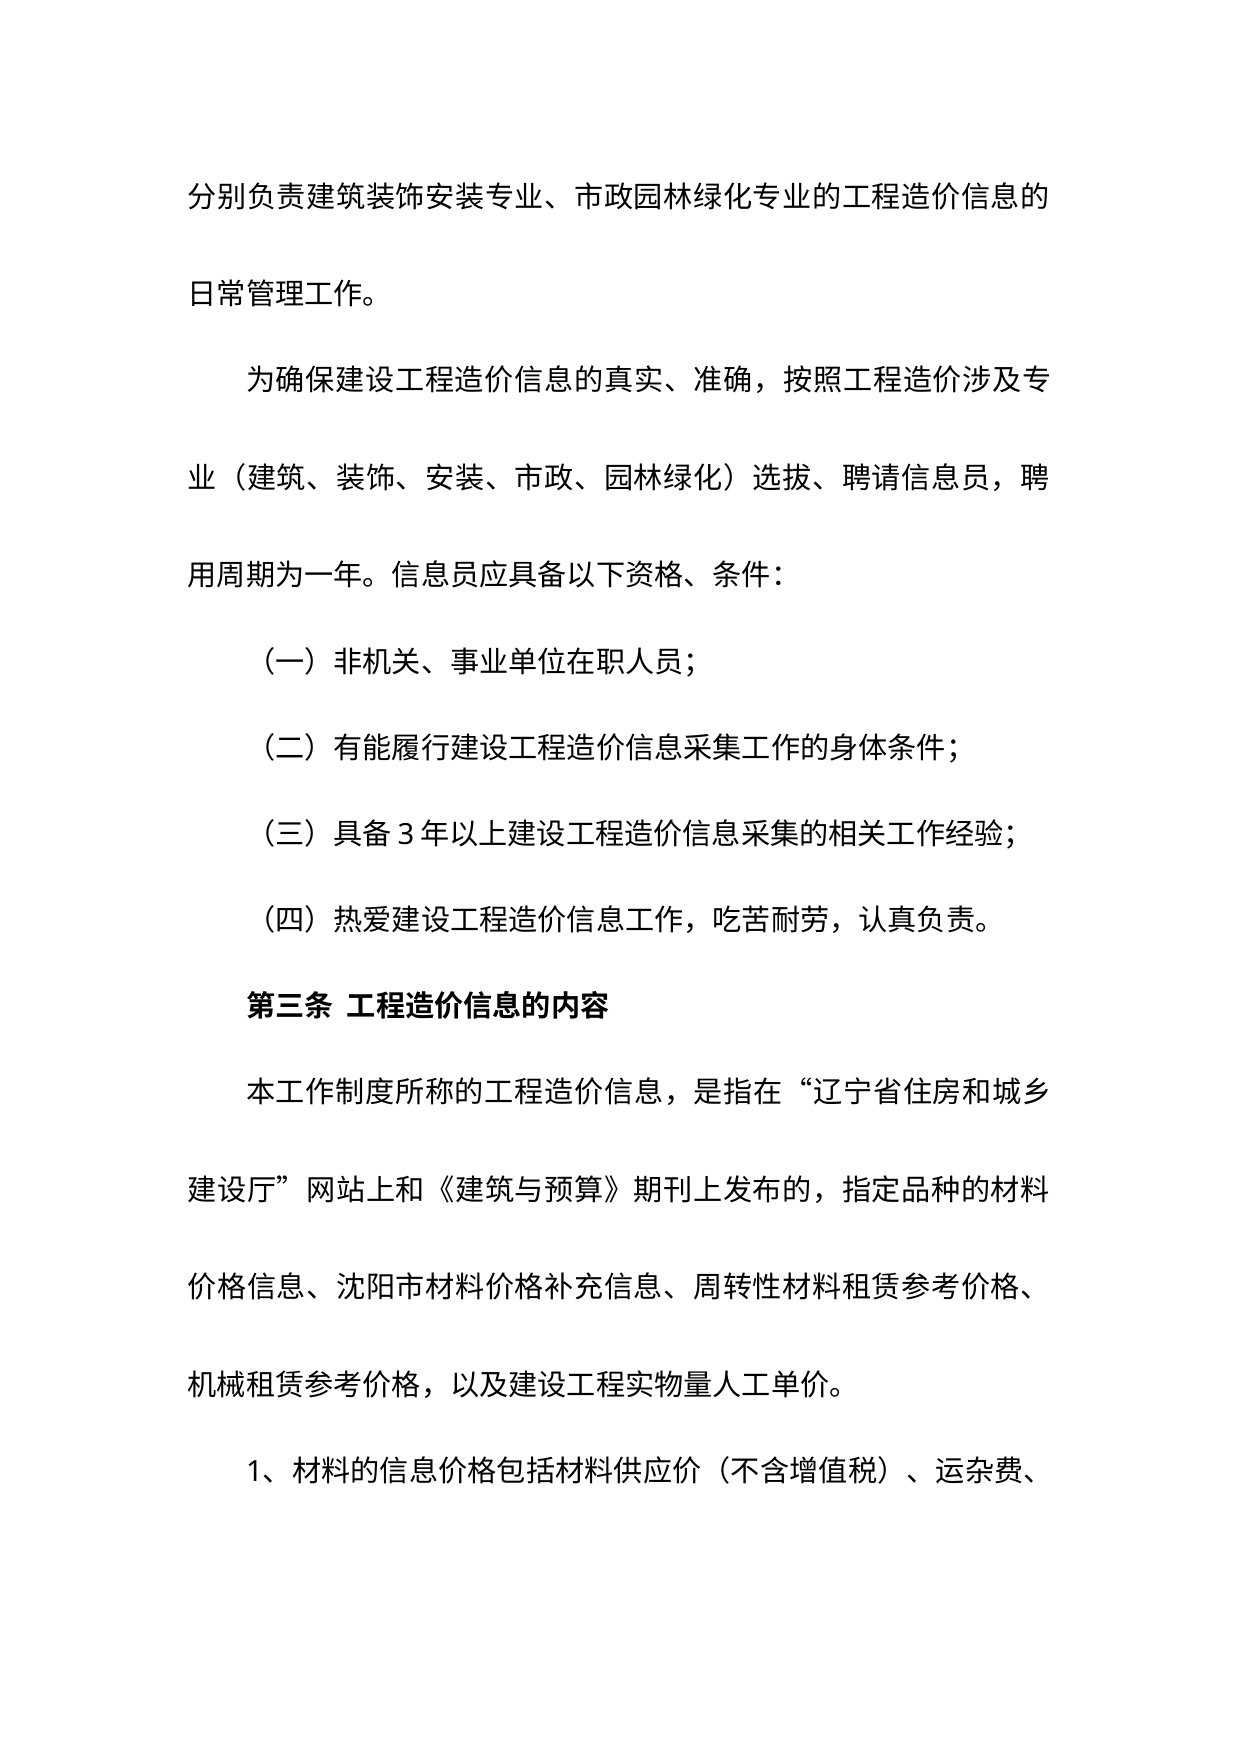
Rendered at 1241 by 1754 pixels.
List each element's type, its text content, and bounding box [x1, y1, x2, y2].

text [187, 162, 1053, 324]
text （三）具备3年以上建设工程造价信息采集的相关工作经验； [187, 799, 1053, 864]
text （二）有能履行建设工程造价信息采集工作的身体条件； [187, 713, 1053, 778]
text 本工作制度所称的工程造价信息，是指在“辽宁省住房和城乡建设厅”网站上和《建筑与预算》期刊上发布的，指定品种的材料价格信息、沈阳市材料价格补充信息、周转性材料租赁参考价格、机械租赁参考价格，以及建设工程实物量人工单价。 [187, 1057, 1053, 1415]
text （四）热爱建设工程造价信息工作，吃苦耐劳，认真负责。 [187, 885, 1053, 950]
text （一）非机关、事业单位在职人员； [187, 627, 1053, 692]
text 为确保建设工程造价信息的真实、准确，按照工程造价涉及专业（建筑、装饰、安装、市政、园林绿化）选拔、聘请信息员，聘用周期为一年。信息员应具备以下资格、条件： [187, 346, 1053, 606]
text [187, 1436, 1053, 1501]
text 第三条 工程造价信息的内容 [187, 971, 1053, 1036]
